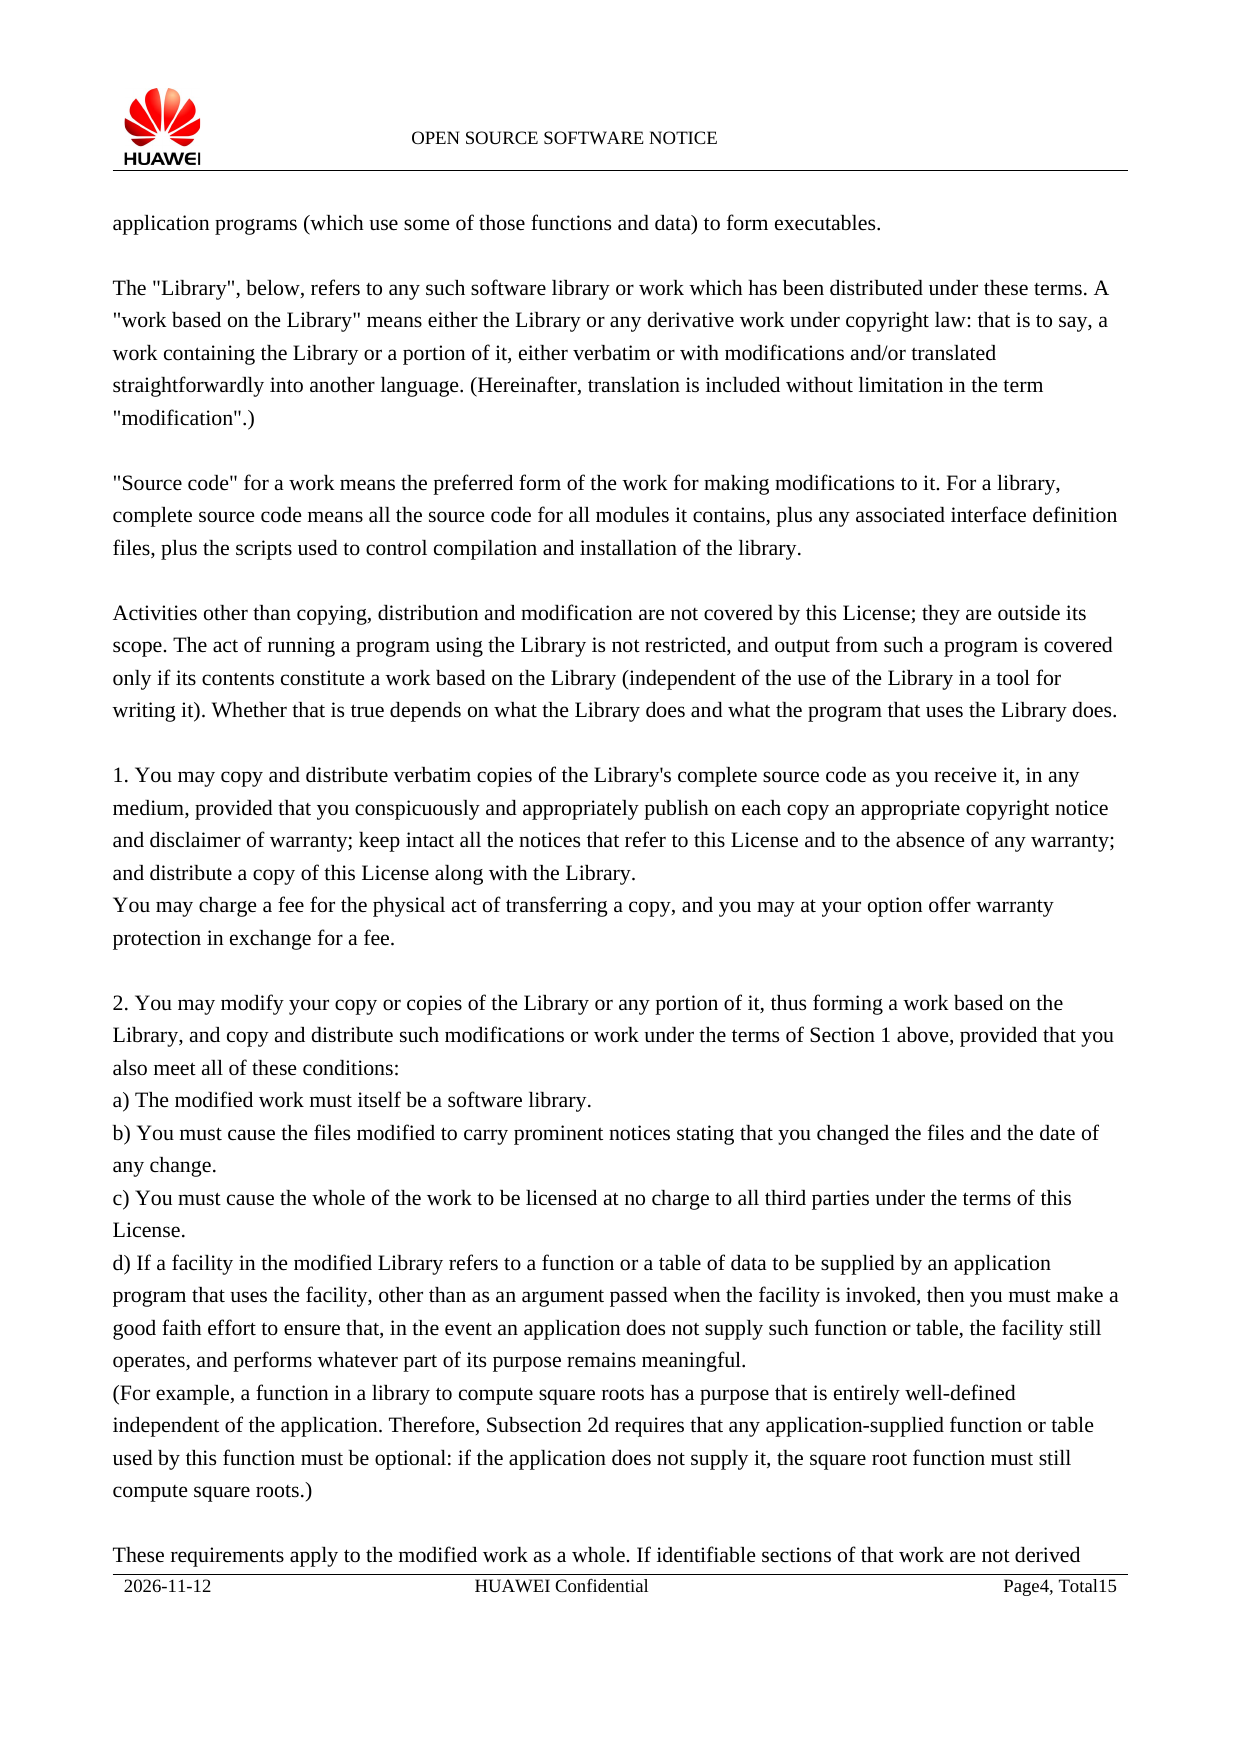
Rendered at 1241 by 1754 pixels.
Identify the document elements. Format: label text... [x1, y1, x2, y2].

picture [124, 88, 201, 165]
